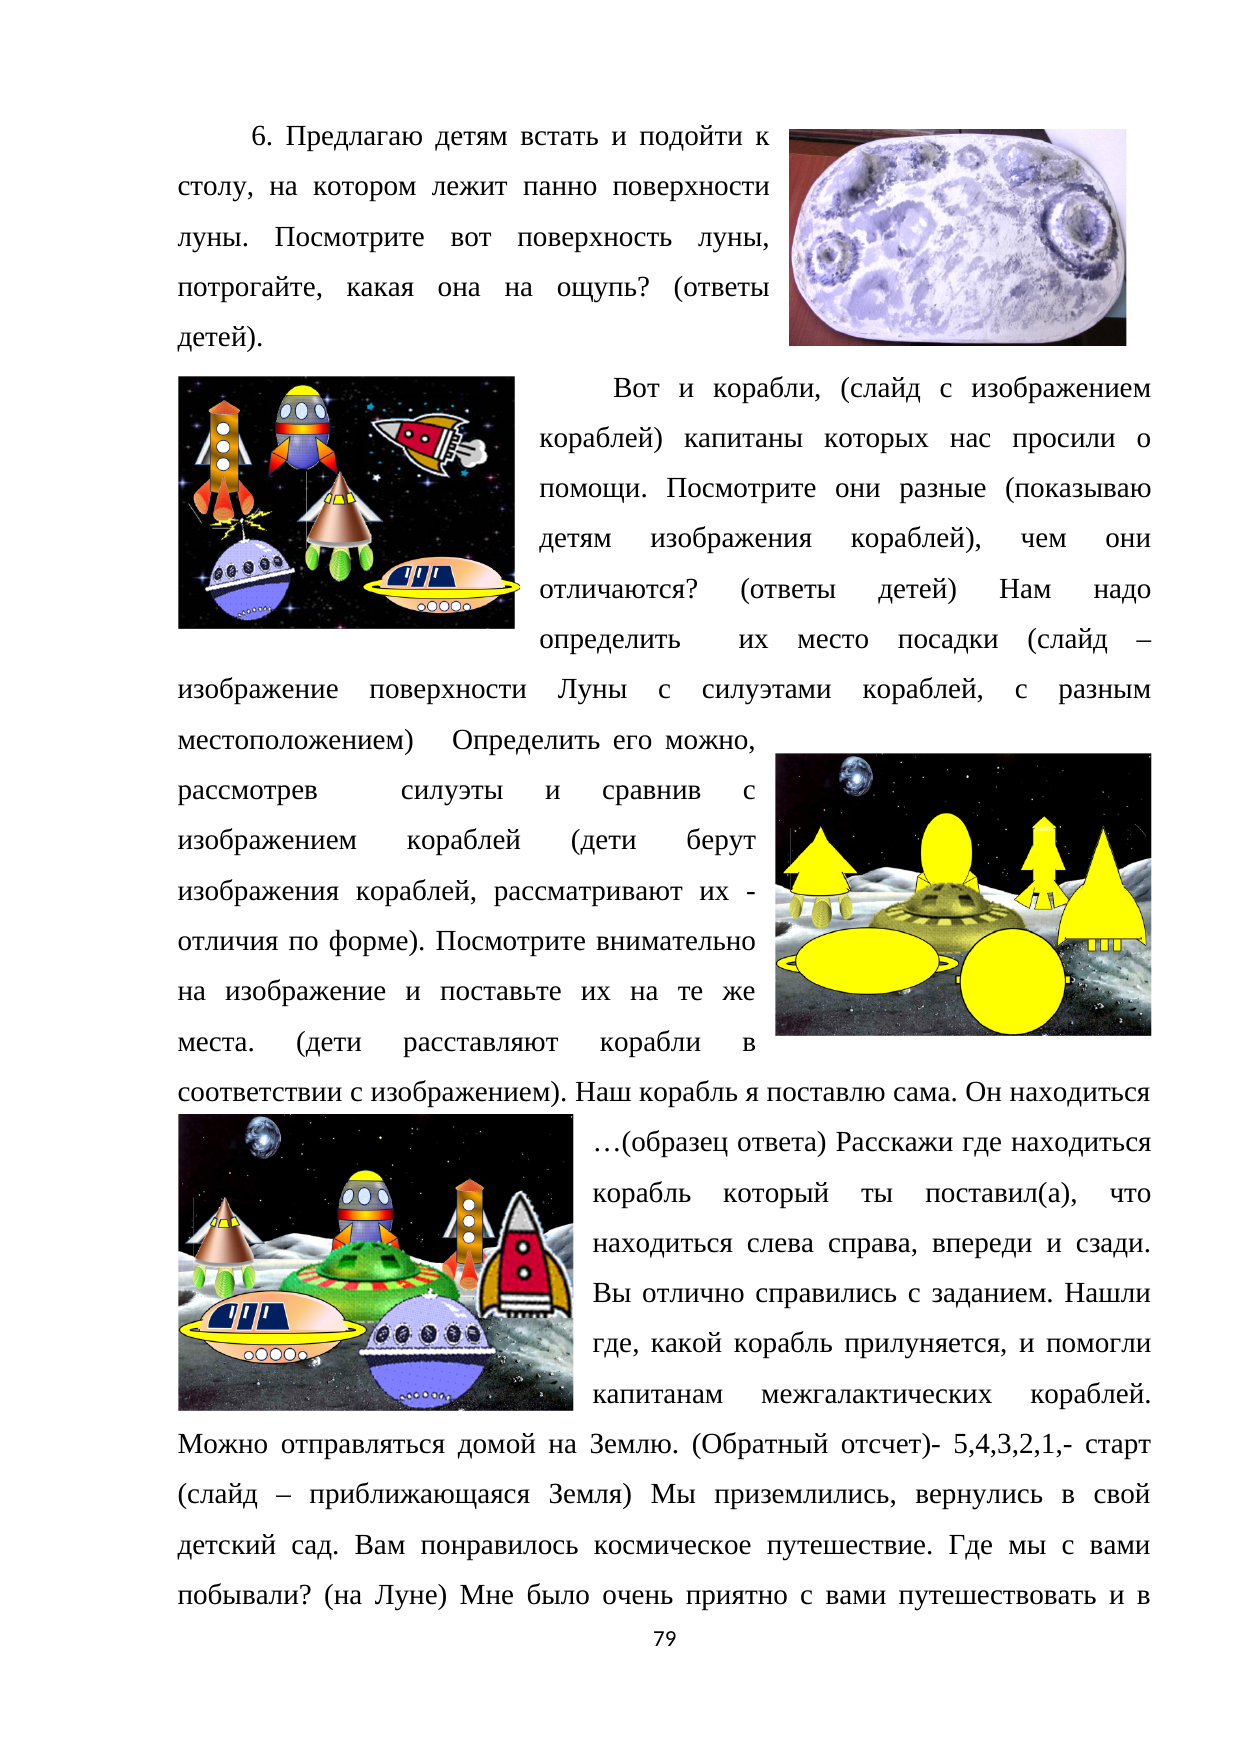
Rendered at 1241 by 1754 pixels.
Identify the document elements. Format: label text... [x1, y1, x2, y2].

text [177, 370, 1152, 1611]
picture [178, 376, 521, 629]
picture [178, 1114, 574, 1425]
picture [775, 753, 1152, 1036]
picture [789, 129, 1127, 346]
